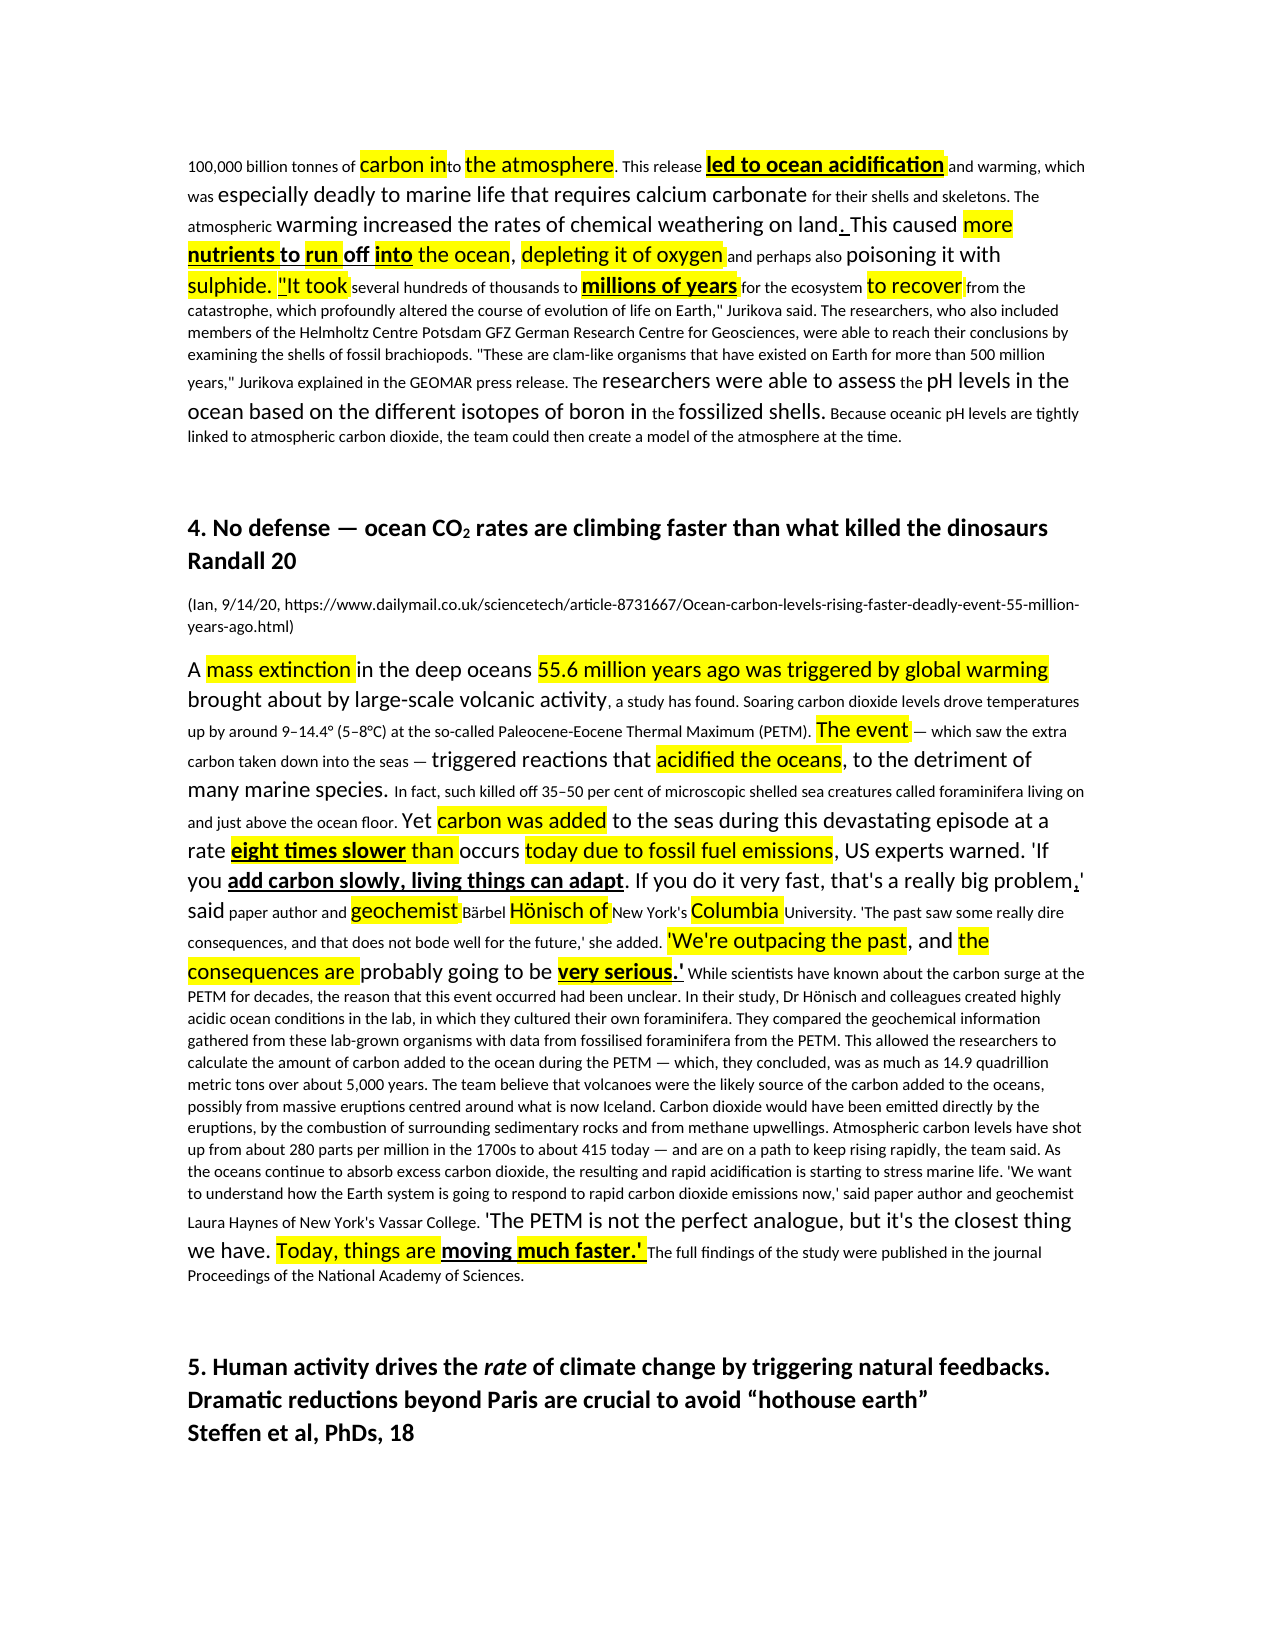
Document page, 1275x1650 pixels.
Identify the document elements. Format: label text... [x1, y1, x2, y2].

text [187, 150, 1087, 447]
subtitle 4. No defense — ocean CO2 rates are climbing faster than what killed the dinosaurs [187, 512, 1087, 542]
text Randall 20 [187, 545, 1087, 575]
text Steffen et al, PhDs, 18 [187, 1417, 1087, 1447]
subtitle 5. Human activity drives the rate of climate change by triggering natural feedbacks. Dramatic reductions beyond Paris are crucial to avoid “hothouse earth” [187, 1351, 1087, 1414]
text A mass extinction in the deep oceans 55.6 million years ago was triggered by global warming brought about by large-scale volcanic activity, a study has found. Soaring carbon dioxide levels drove temperatures up by around 9–14.4° (5–8°C) at the so-called Paleocene-Eocene Thermal Maximum (PETM). The event — which saw the extra carbon taken down into the seas — triggered reactions that acidified the oceans, to the detriment of many marine species. In fact, such killed off 35–50 per cent of microscopic shelled sea creatures called foraminifera living on and just above the ocean floor. Yet carbon was added to the seas during this devastating episode at a rate eight times slower than occurs today due to fossil fuel emissions, US experts warned. 'If you add carbon slowly, living things can adapt. If you do it very fast, that's a really big problem,' said paper author and geochemist Bärbel Hönisch of New York's Columbia University. 'The past saw some really dire consequences, and that does not bode well for the future,' she added. 'We're outpacing the past, and the consequences are probably going to be very serious.' While scientists have known about the carbon surge at the PETM for decades, the reason that this event occurred had been unclear. In their study, Dr Hönisch and colleagues created highly acidic ocean conditions in the lab, in which they cultured their own foraminifera. They compared the geochemical information gathered from these lab-grown organisms with data from fossilised foraminifera from the PETM. This allowed the researchers to calculate the amount of carbon added to the ocean during the PETM — which, they concluded, was as much as 14.9 quadrillion metric tons over about 5,000 years. The team believe that volcanoes were the likely source of the carbon added to the oceans, possibly from massive eruptions centred around what is now Iceland. Carbon dioxide would have been emitted directly by the eruptions, by the combustion of surrounding sedimentary rocks and from methane upwellings. Atmospheric carbon levels have shot up from about 280 parts per million in the 1700s to about 415 today — and are on a path to keep rising rapidly, the team said. As the oceans continue to absorb excess carbon dioxide, the resulting and rapid acidification is starting to stress marine life. 'We want to understand how the Earth system is going to respond to rapid carbon dioxide emissions now,' said paper author and geochemist Laura Haynes of New York's Vassar College. 'The PETM is not the perfect analogue, but it's the closest thing we have. Today, things are moving much faster.' The full findings of the study were published in the journal Proceedings of the National Academy of Sciences. [187, 655, 1087, 1286]
text (Ian, 9/14/20, https://www.dailymail.co.uk/sciencetech/article-8731667/Ocean-carbon-levels-rising-faster-deadly-event-55-million-years-ago.html) [187, 594, 1087, 637]
